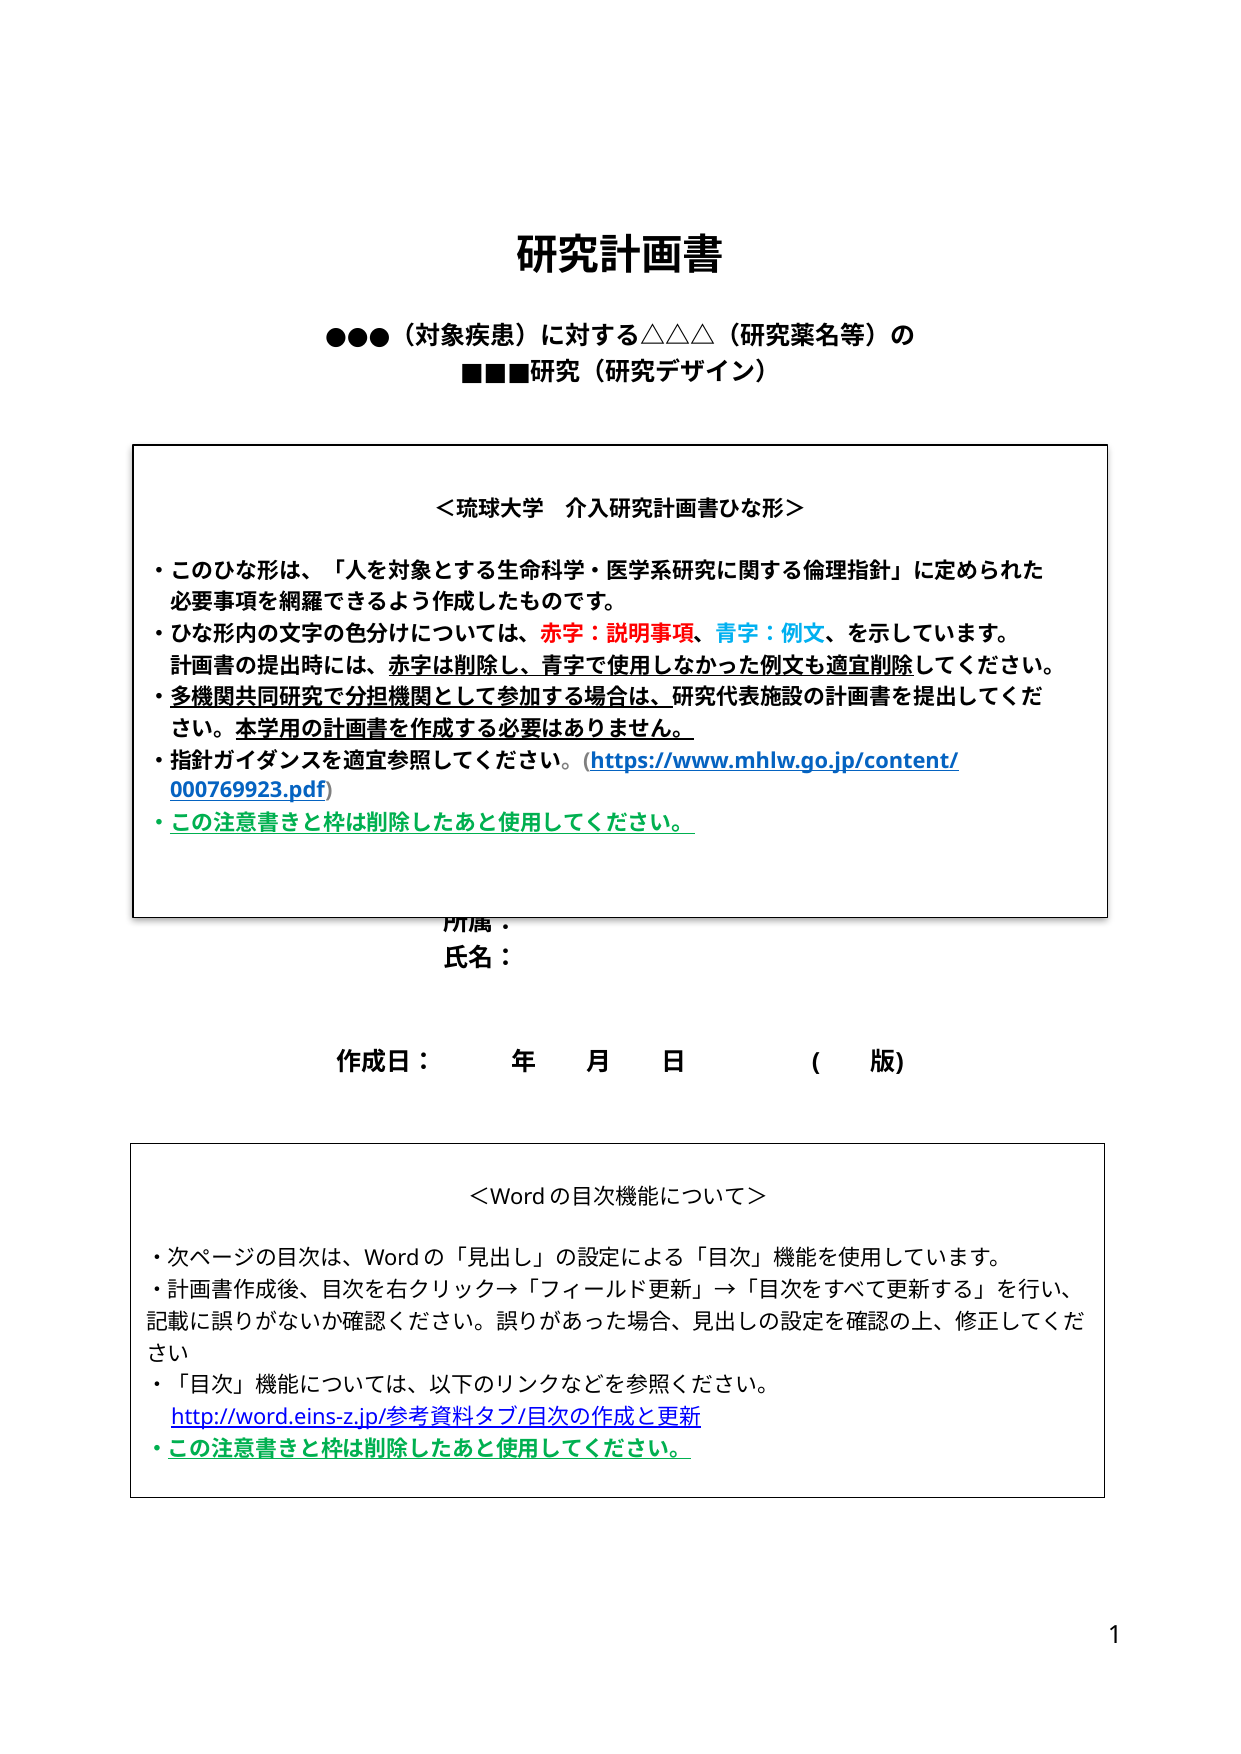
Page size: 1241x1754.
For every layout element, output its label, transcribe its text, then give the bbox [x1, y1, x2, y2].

text 作成日： 年 月 日 ( 版) [118, 1042, 1122, 1078]
text ●●●（対象疾患）に対する△△△（研究薬名等）の [118, 315, 1122, 352]
text ■■■研究（研究デザイン） [118, 352, 1122, 388]
text 氏名： [118, 937, 1122, 973]
text 研究計画書 [118, 221, 1122, 281]
text 所属： [118, 901, 1122, 937]
